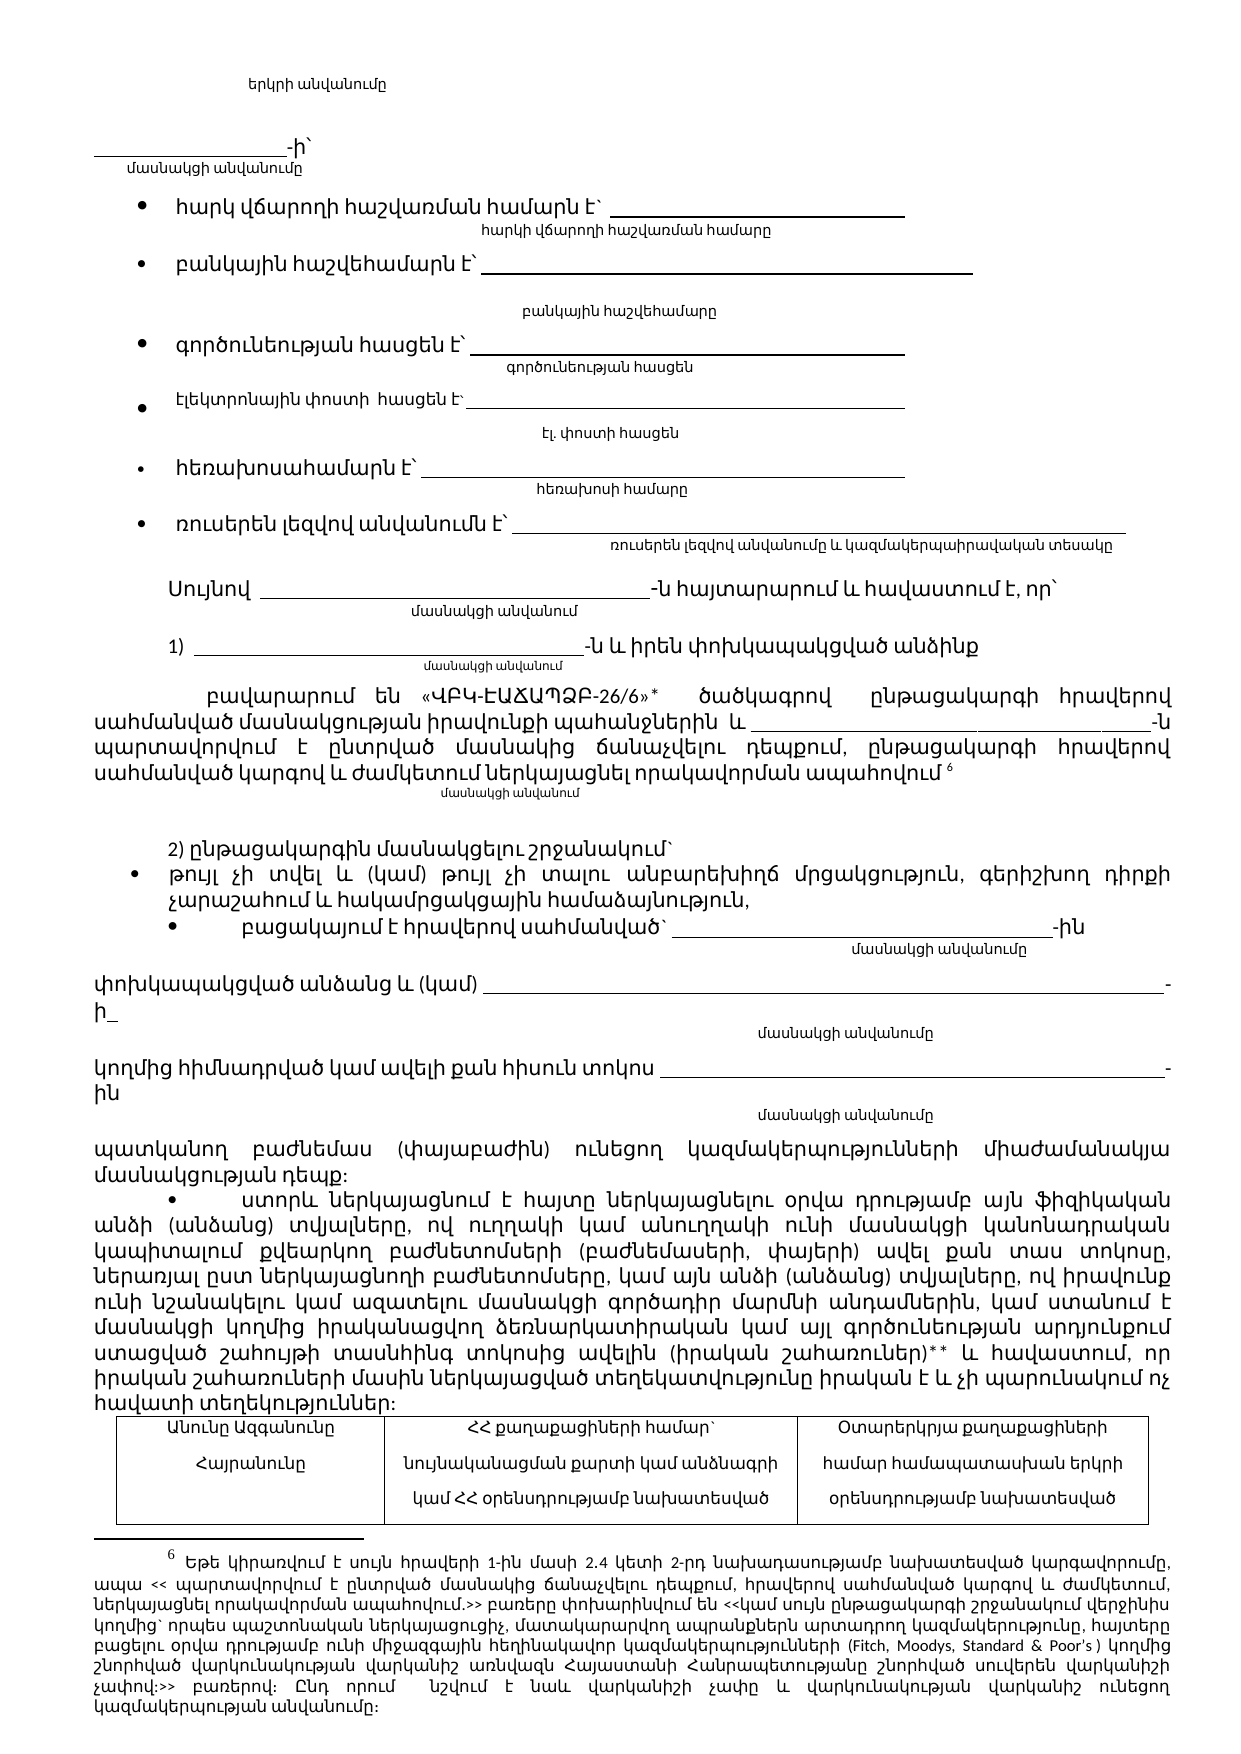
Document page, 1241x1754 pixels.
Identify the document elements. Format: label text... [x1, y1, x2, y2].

list ռուսերեն լեզվով անվանումն է՝ [138, 511, 1171, 536]
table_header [798, 1417, 1148, 1524]
list հեռախոսահամարն է՝ [138, 455, 1171, 480]
text Սույնով -ն հայտարարում և հավաստում է, որ՝ [94, 572, 1171, 602]
list բացակայում է հրավերով սահմանված` -ին [94, 912, 1171, 941]
text մասնակցի անվանում [94, 785, 1171, 811]
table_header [117, 1417, 384, 1524]
text փոխկապակցված անձանց և (կամ) -ի [94, 971, 1171, 1024]
text մասնակցի անվանումը [94, 160, 1171, 190]
text մասնակցի անվանումը [94, 1024, 1171, 1055]
text գործունեության հասցեն [94, 358, 1171, 389]
text 1) -ն և իրեն փոխկապակցված անձինք [94, 633, 1171, 658]
list գործունեության հասցեն է՝ [138, 333, 1171, 358]
text հեռախոսի համարը [462, 480, 1171, 511]
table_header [385, 1417, 797, 1524]
text -ի՝ [94, 134, 1171, 160]
text պատկանող բաժնեմաս (փայաբաժին) ունեցող կազմակերպությունների միաժամանակյա մասնակցության դեպք: [94, 1136, 1171, 1187]
text կողմից հիմնադրված կամ ավելի քան հիսուն տոկոս -ին [94, 1055, 1171, 1106]
list էլեկտրոնային փոստի հասցեն է՝ [138, 389, 1171, 424]
text մասնակցի անվանում [94, 602, 1171, 633]
text մասնակցի անվանում [94, 658, 1171, 684]
text էլ. փոստի հասցեն [94, 424, 1171, 455]
list թույլ չի տվել և (կամ) թույլ չի տալու անբարեխիղճ մրցակցություն, գերիշխող դիրքի չարաշահում և հակամրցակցային համաձայնություն, [131, 862, 1171, 912]
list հարկ վճարողի հաշվառման համարն է` [138, 190, 1171, 221]
text երկրի անվանումը [94, 75, 1171, 106]
list բանկային հաշվեհամարն է՝ [138, 251, 1171, 302]
list ստորև ներկայացնում է հայտը ներկայացնելու օրվա դրությամբ այն ֆիզիկական անձի (անձանց) տվյալները, ով ուղղակի կամ անուղղակի ունի մասնակցի կանոնադրական կապիտալում քվեարկող բաժնետոմսերի (բաժնեմասերի, փայերի) ավել քան տաս տոկոսը, ներառյալ ըստ ներկայացնողի բաժնետոմսերը, կամ այն անձի (անձանց) տվյալները, ով իրավունք ունի նշանակելու կամ ազատելու մասնակցի գործադիր մարմնի անդամներին, կամ ստանում է մասնակցի կողմից իրականացվող ձեռնարկատիրական կամ այլ գործունեության արդյունքում ստացված շահույթի տասնհինգ տոկոսից ավելին (իրական շահառուներ)** և հավաստում, որ իրական շահառուների մասին ներկայացված տեղեկատվությունը իրական է և չի պարունակում ոչ հավատի տեղեկություններ: [94, 1187, 1171, 1416]
text մասնակցի անվանումը [94, 941, 1171, 971]
text ռուսերեն լեզվով անվանումը և կազմակերպաիրավական տեսակը [536, 536, 1171, 567]
text 2) ընթացակարգին մասնակցելու շրջանակում` [94, 836, 1171, 862]
text մասնակցի անվանումը [94, 1106, 1171, 1136]
text հարկի վճարողի հաշվառման համարը [94, 221, 1171, 251]
text բանկային հաշվեհամարը [94, 302, 1171, 333]
text բավարարում են «ՎԲԿ-ԷԱՃԱՊՁԲ-26/6»* ծածկագրով ընթացակարգի հրավերով սահմանված մասնակցության իրավունքի պահանջներին և -ն պարտավորվում է ընտրված մասնակից ճանաչվելու դեպքում, ընթացակարգի հրավերով սահմանված կարգով և ժամկետում ներկայացնել որակավորման ապահովում [94, 684, 1171, 785]
